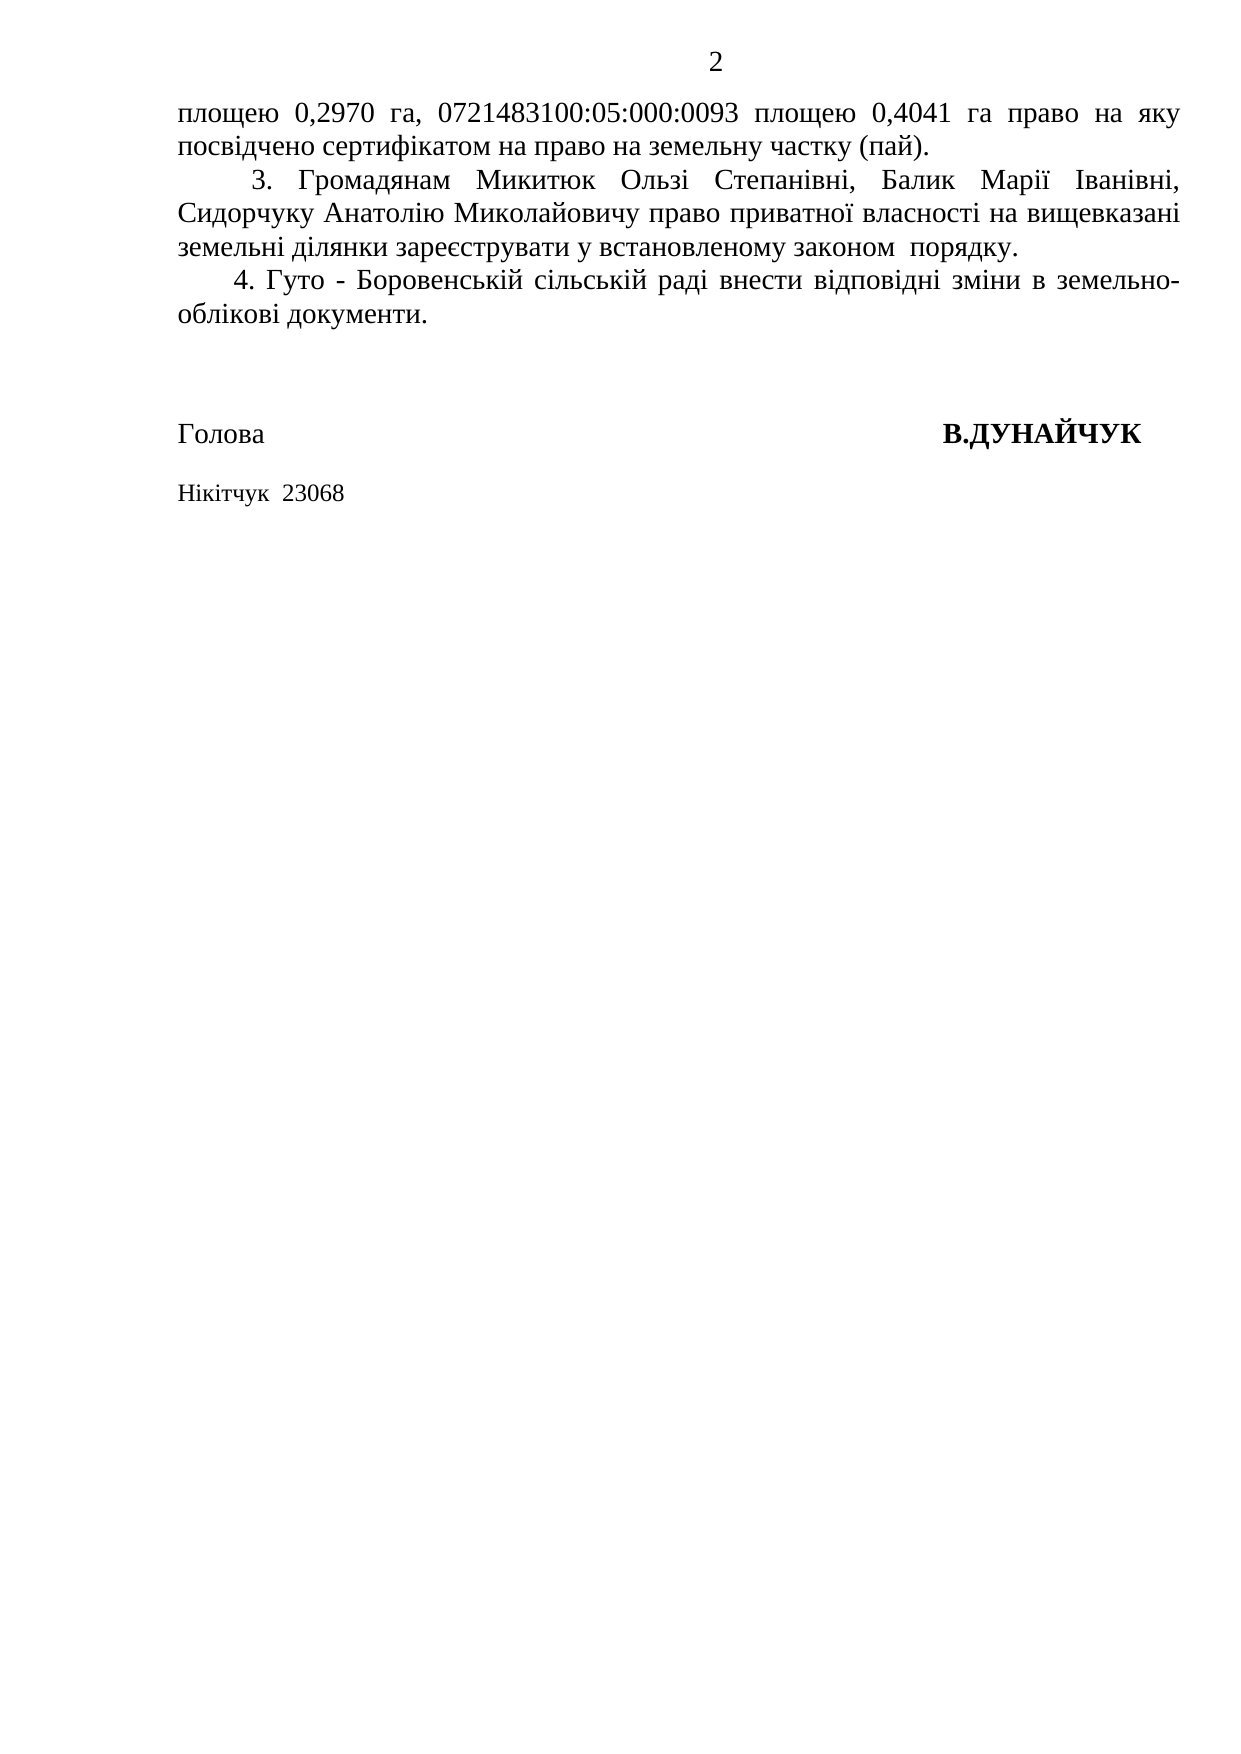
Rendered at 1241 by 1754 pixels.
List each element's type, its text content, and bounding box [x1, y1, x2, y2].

text 3. Громадянам Микитюк Ользі Степанівні, Балик Марії Іванівні, Сидорчуку Анатолію Миколайовичу право приватної власності на вищевказані земельні ділянки зареєструвати у встановленому законом порядку. [177, 162, 1181, 262]
text 2 [177, 44, 1181, 78]
text площею , 0721483100:05:000:0093 площею право на яку посвідчено сертифікатом на право на земельну частку (пай). [177, 95, 1181, 162]
text Голова В.ДУНАЙЧУК [177, 416, 1181, 449]
text Нікітчук 23068 [177, 478, 1181, 507]
text 4. Гуто - Боровенській сільській раді внести відповідні зміни в земельно-облікові документи. [177, 262, 1181, 329]
